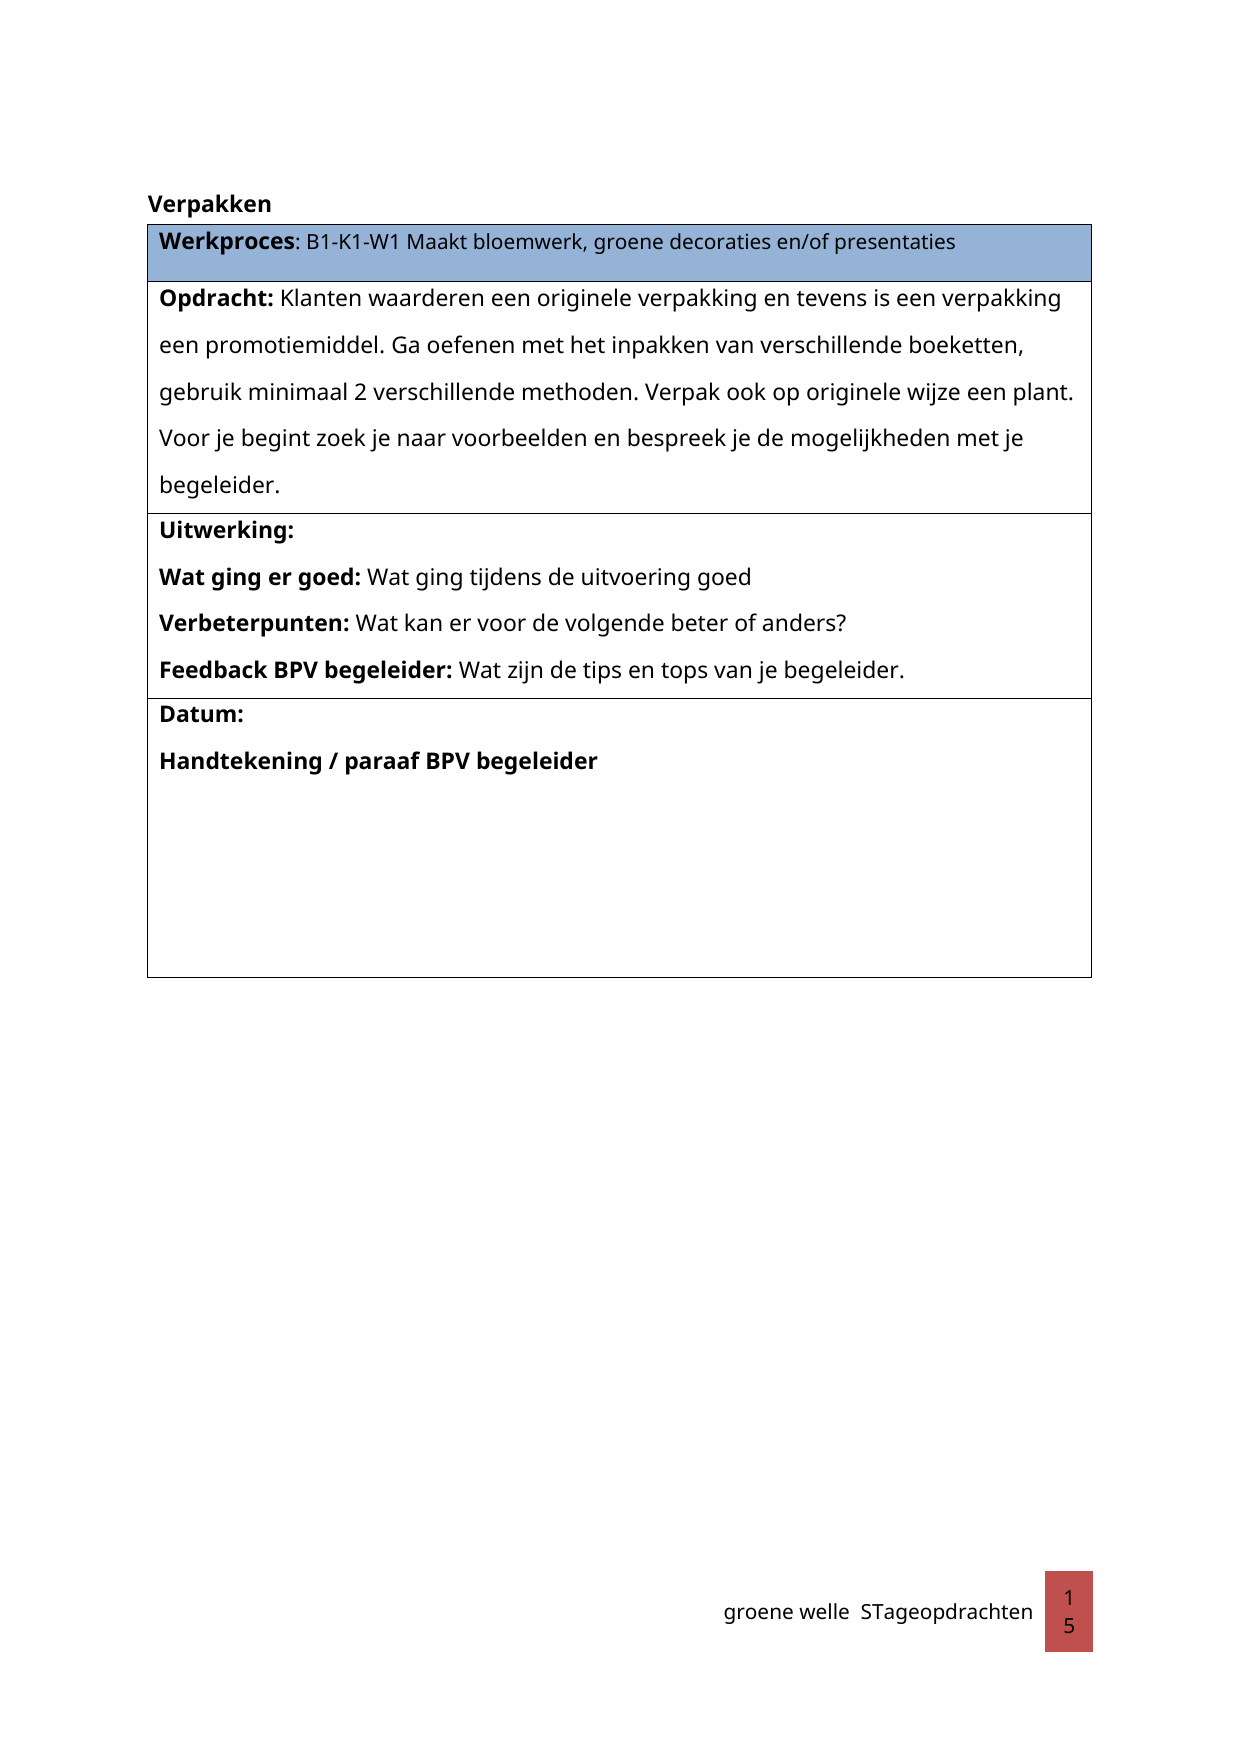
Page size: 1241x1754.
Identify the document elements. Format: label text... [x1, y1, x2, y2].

table_cell Opdracht: Klanten waarderen een originele verpakking en tevens is een verpakking een promotiemiddel. Ga oefenen met het inpakken van verschillende boeketten, gebruik minimaal 2 verschillende methoden. Verpak ook op originele wijze een plant. Voor je begint zoek je naar voorbeelden en bespreek je de mogelijkheden met je begeleider. [148, 282, 1091, 512]
subtitle Verpakken [148, 188, 1093, 219]
table_cell Datum: Handtekening / paraaf BPV begeleider [148, 699, 1091, 977]
table_header Werkproces: B1-K1-W1 Maakt bloemwerk, groene decoraties en/of presentaties [148, 225, 1091, 281]
table_cell Uitwerking: Wat ging er goed: Wat ging tijdens de uitvoering goed Verbeterpunten: Wat kan er voor de volgende beter of anders? Feedback BPV begeleider: Wat zijn de tips en tops van je begeleider. [148, 514, 1091, 697]
